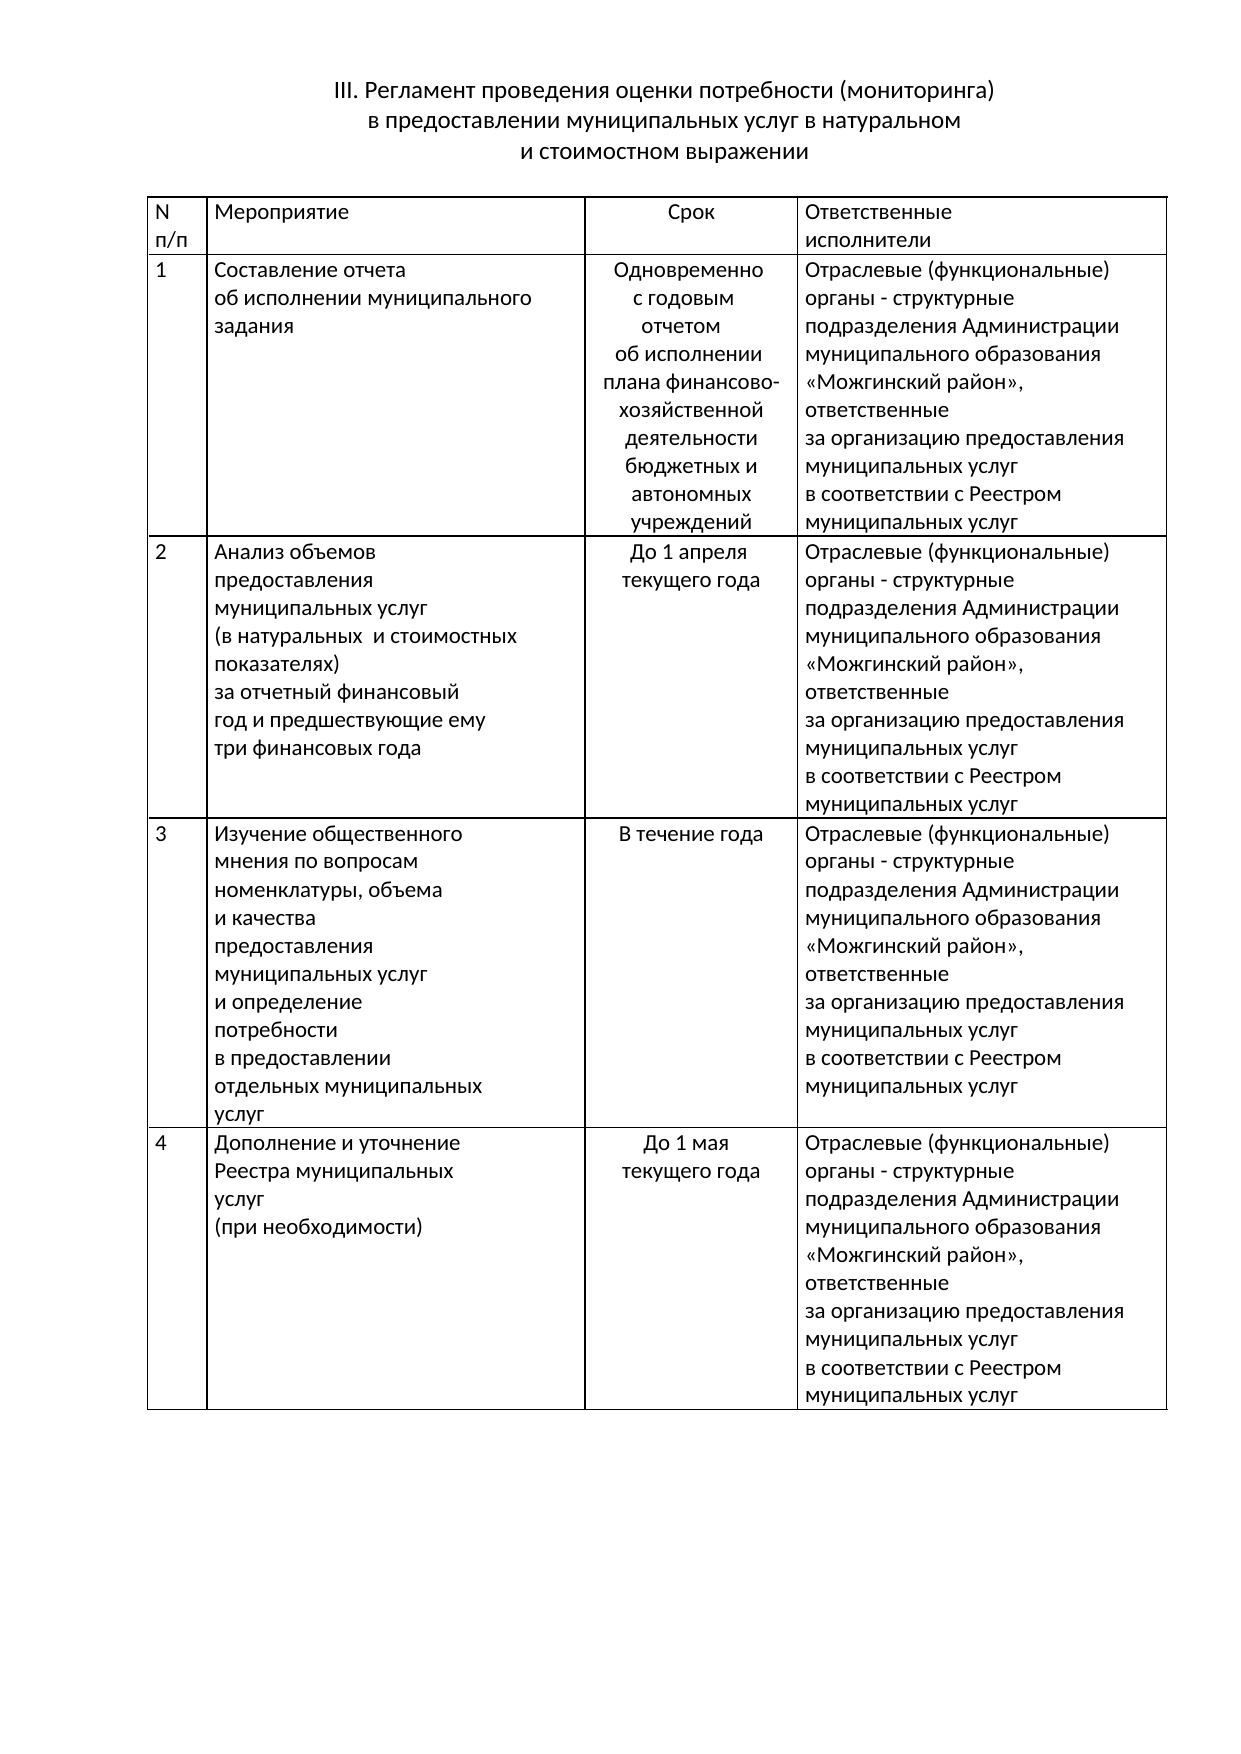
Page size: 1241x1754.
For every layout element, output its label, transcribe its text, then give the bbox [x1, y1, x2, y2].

text III. Регламент проведения оценки потребности (мониторинга) [177, 74, 1152, 104]
table_cell 2 [148, 536, 206, 817]
table_cell Одновременно с годовым отчетом об исполнении плана финансово-хозяйственной деятельности бюджетных и автономных учреждений [586, 255, 797, 535]
table_cell Изучение общественного мнения по вопросам номенклатуры, объема и качества предоставления муниципальных услуг и определение потребности в предоставлении отдельных муниципальных услуг [208, 819, 584, 1127]
table_cell Дополнение и уточнение Реестра муниципальных услуг (при необходимости) [208, 1128, 584, 1409]
text и стоимостном выражении [177, 135, 1152, 165]
table_cell Отраслевые (функциональные) органы - структурные подразделения Администрации муниципального образования «Можгинский район», ответственные за организацию предоставления муниципальных услуг в соответствии с Реестром муниципальных услуг [798, 537, 1166, 817]
table_header N п/п [148, 198, 206, 253]
table_cell Отраслевые (функциональные) органы - структурные подразделения Администрации муниципального образования «Можгинский район», ответственные за организацию предоставления муниципальных услуг в соответствии с Реестром муниципальных услуг [798, 1128, 1166, 1409]
table_cell Отраслевые (функциональные) органы - структурные подразделения Администрации муниципального образования «Можгинский район», ответственные за организацию предоставления муниципальных услуг в соответствии с Реестром муниципальных услуг [798, 255, 1166, 535]
table_cell В течение года [586, 819, 797, 1127]
table_cell Анализ объемов предоставления муниципальных услуг (в натуральных и стоимостных показателях) за отчетный финансовый год и предшествующие ему три финансовых года [208, 537, 584, 817]
table_header Ответственные исполнители [798, 198, 1166, 253]
text в предоставлении муниципальных услуг в натуральном [177, 104, 1152, 135]
table_cell Отраслевые (функциональные) органы - структурные подразделения Администрации муниципального образования «Можгинский район», ответственные за организацию предоставления муниципальных услуг в соответствии с Реестром муниципальных услуг [798, 819, 1166, 1127]
table_header Мероприятие [208, 198, 584, 253]
table_header Срок [586, 198, 797, 253]
table_cell Составление отчета об исполнении муниципального задания [208, 255, 584, 535]
table_cell До 1 апреля текущего года [586, 537, 797, 817]
table_cell До 1 мая текущего года [586, 1128, 797, 1409]
table_cell 1 [148, 255, 206, 535]
table_cell 4 [148, 1128, 206, 1409]
table_cell 3 [148, 818, 206, 1127]
